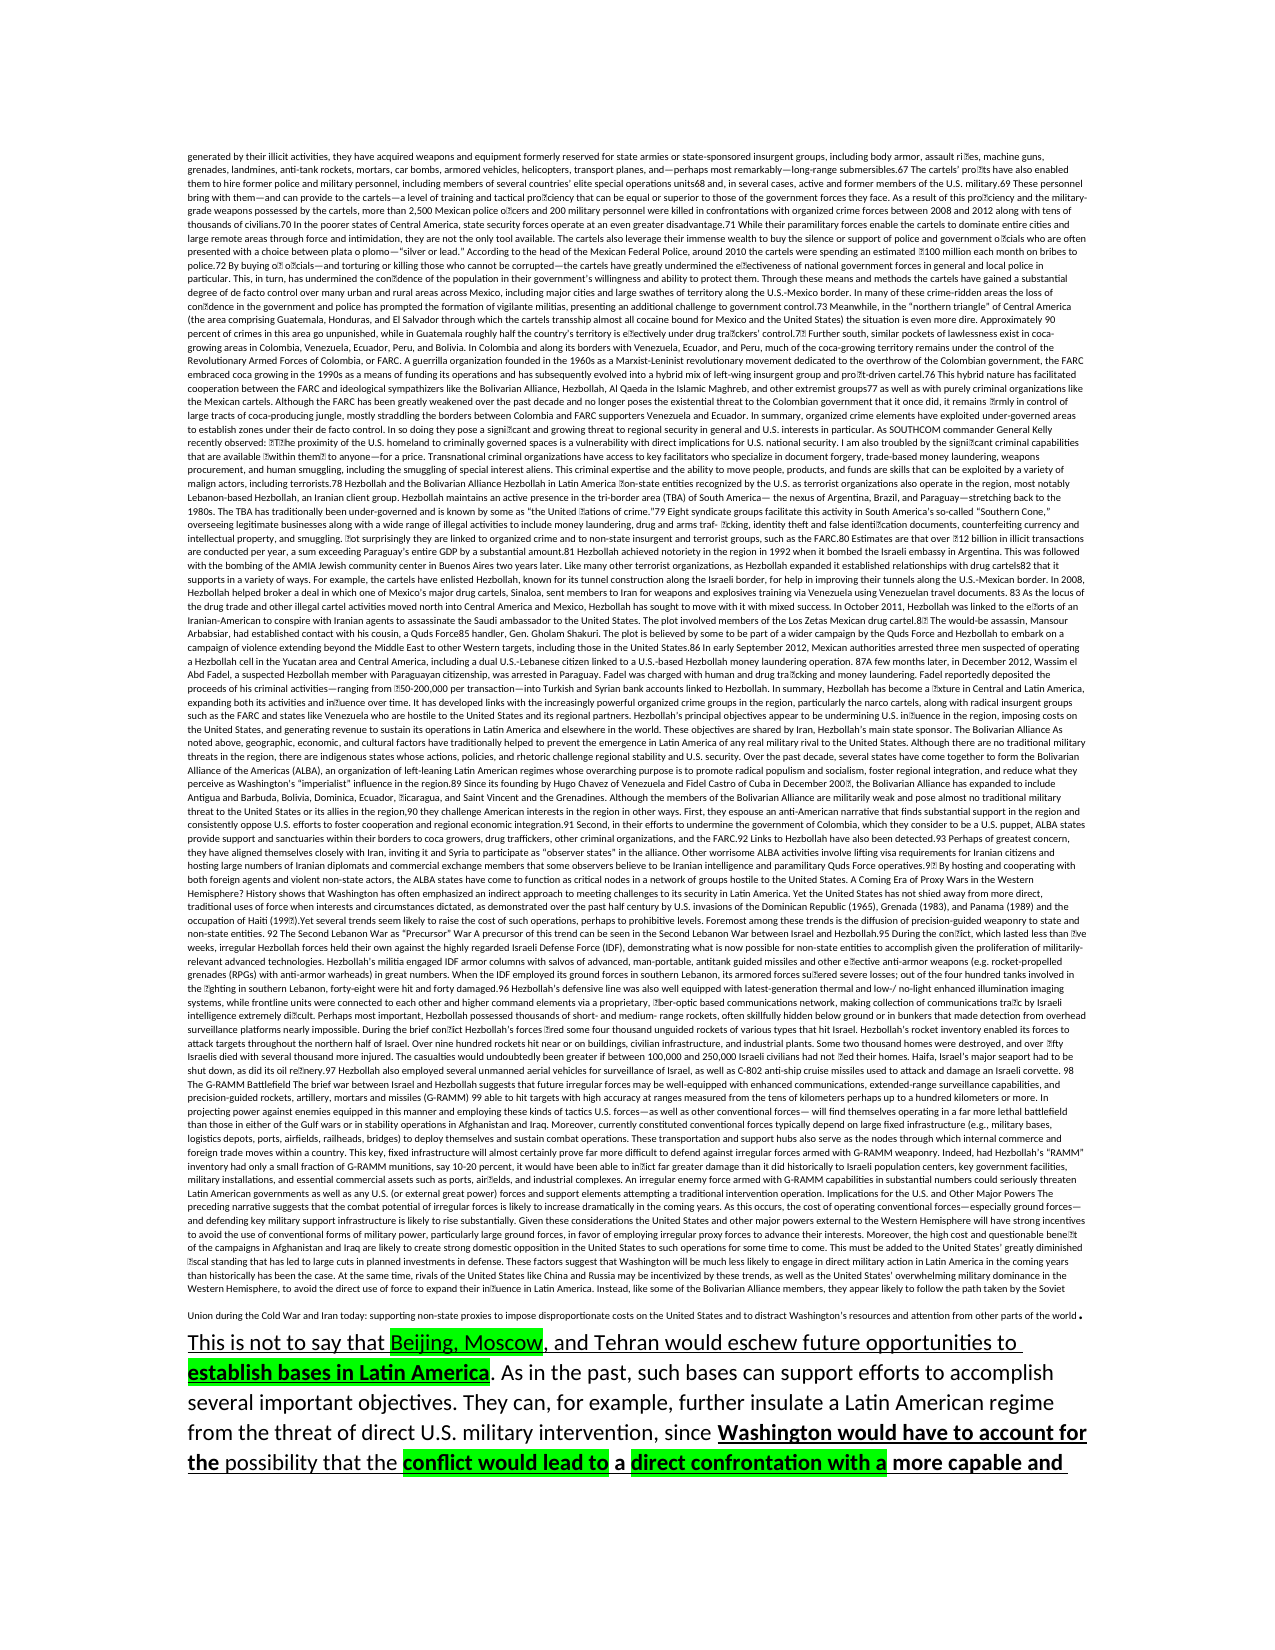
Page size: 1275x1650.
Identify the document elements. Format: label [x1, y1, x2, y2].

text [187, 150, 1087, 1477]
